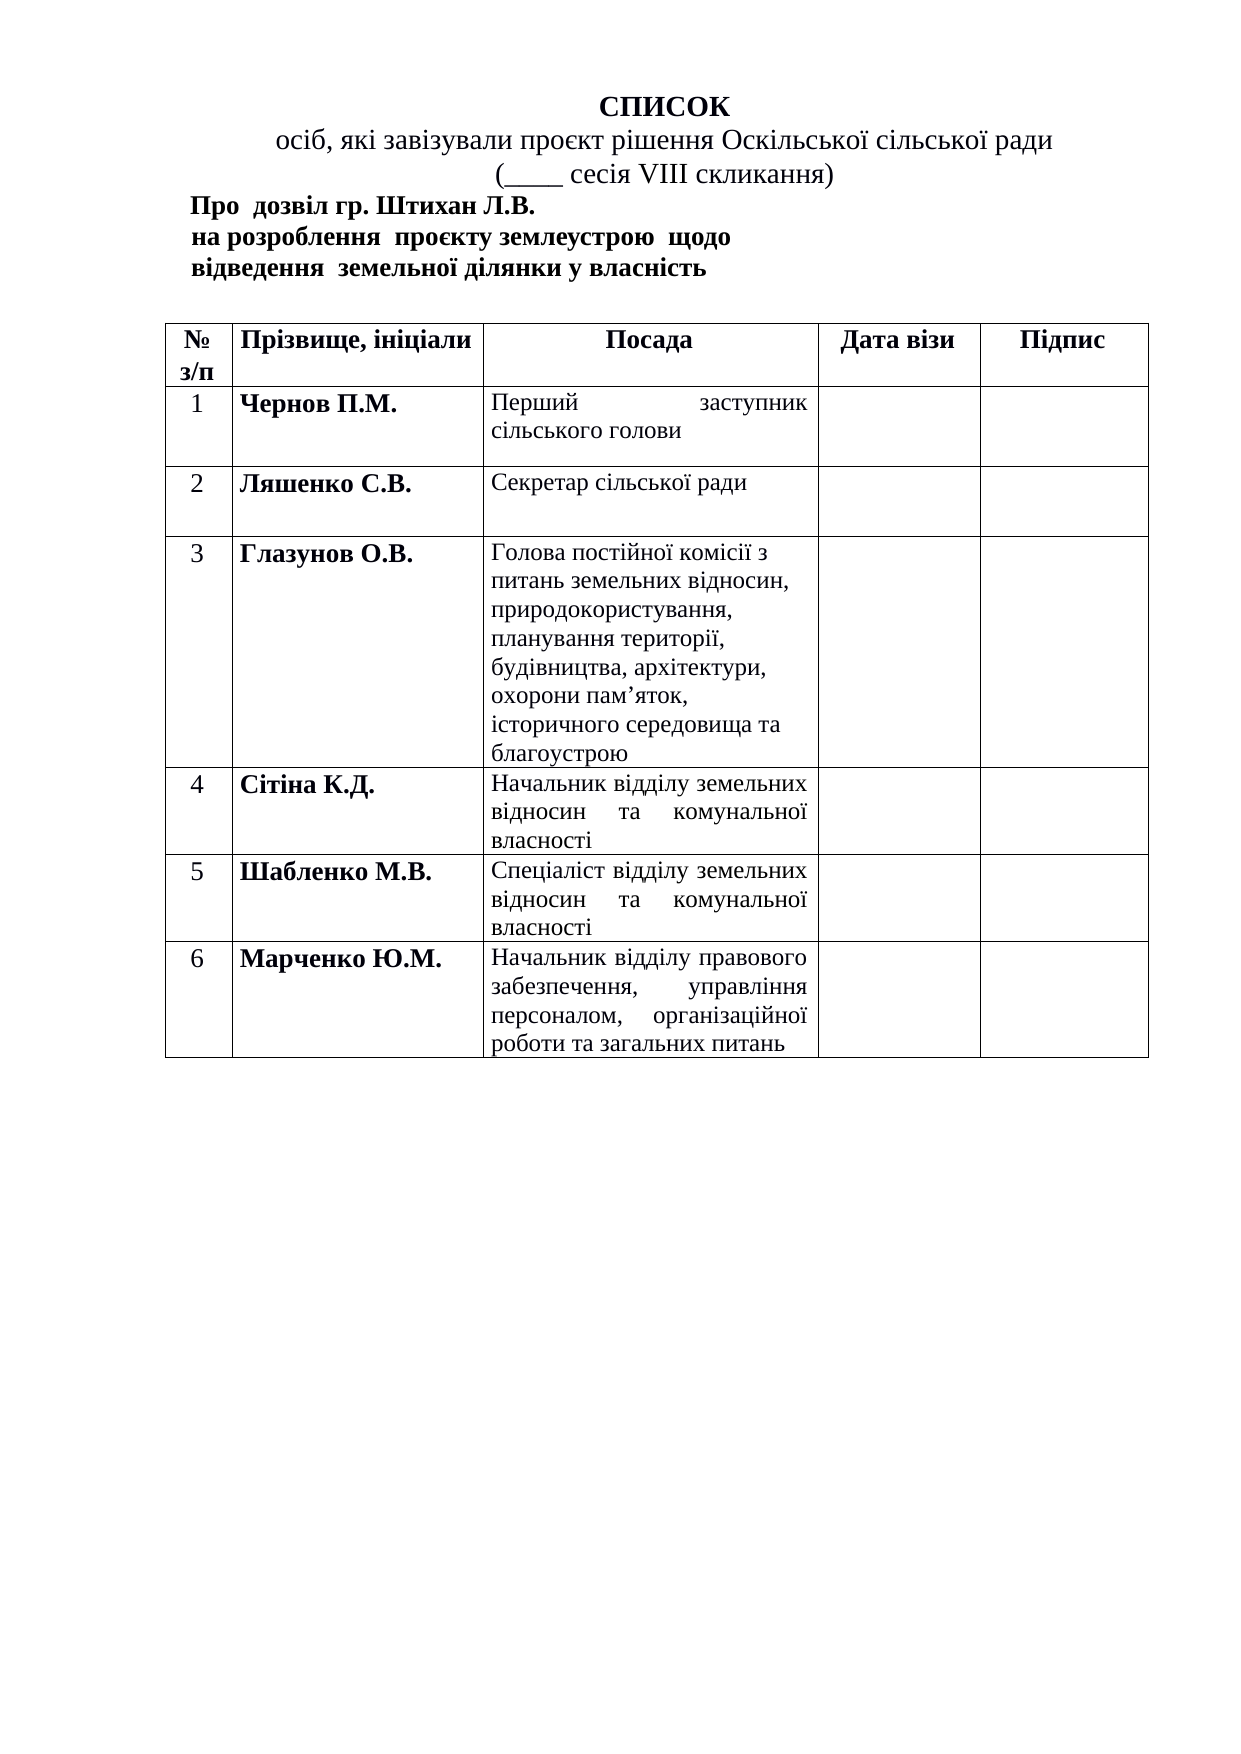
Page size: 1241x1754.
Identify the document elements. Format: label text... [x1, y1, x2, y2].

text СПИСОК [177, 89, 1152, 122]
table_cell 3 [166, 537, 232, 767]
text відведення земельної ділянки у власність [177, 252, 1152, 283]
text (____ сесія VIII скликання) [177, 156, 1152, 189]
table_cell [819, 537, 980, 767]
table_cell Спеціаліст відділу земельних відносин та комунальної власності [484, 855, 818, 941]
text осіб, які завізували проєкт рішення Оскільської сільської ради [177, 122, 1152, 156]
table_cell [819, 942, 980, 1057]
table_cell Секретар сільської ради [484, 467, 818, 536]
table_cell Перший заступник сільського голови [484, 387, 818, 466]
table_cell [981, 768, 1148, 854]
table_cell [981, 537, 1148, 767]
table_cell [819, 855, 980, 941]
table_cell [819, 768, 980, 854]
table_header Прізвище, ініціали [233, 324, 483, 386]
table_cell Шабленко М.В. [233, 855, 483, 941]
table_cell Начальник відділу правового забезпечення, управління персоналом, організаційної роботи та загальних питань [484, 942, 818, 1057]
table_cell [819, 387, 980, 466]
table_header Підпис [981, 324, 1148, 386]
table_cell 2 [166, 467, 232, 536]
table_cell [981, 942, 1148, 1057]
table_cell Голова постійної комісії з питань земельних відносин, природокористування, планування території, будівництва, архітектури, охорони пам’яток, історичного середовища та благоустрою [484, 537, 818, 767]
table_cell 6 [166, 942, 232, 1057]
table_cell Чернов П.М. [233, 387, 483, 466]
table_cell Ляшенко С.В. [233, 467, 483, 536]
table_cell 1 [166, 387, 232, 466]
table_cell 5 [166, 855, 232, 941]
text на розроблення проєкту землеустрою щодо [191, 220, 1152, 252]
table_header Дата візи [819, 324, 980, 386]
table_cell Марченко Ю.М. [233, 942, 483, 1057]
text Про дозвіл гр. Штихан Л.В. [177, 189, 1152, 220]
table_cell [981, 855, 1148, 941]
table_cell [981, 467, 1148, 536]
table_cell Сітіна К.Д. [233, 768, 483, 854]
table_header Посада [484, 324, 818, 386]
table_cell Начальник відділу земельних відносин та комунальної власності [484, 768, 818, 854]
table_header № з/п [166, 324, 232, 386]
table_cell [981, 387, 1148, 466]
table_cell 4 [166, 768, 232, 854]
table_cell Глазунов О.В. [233, 537, 483, 767]
table_cell [819, 467, 980, 536]
